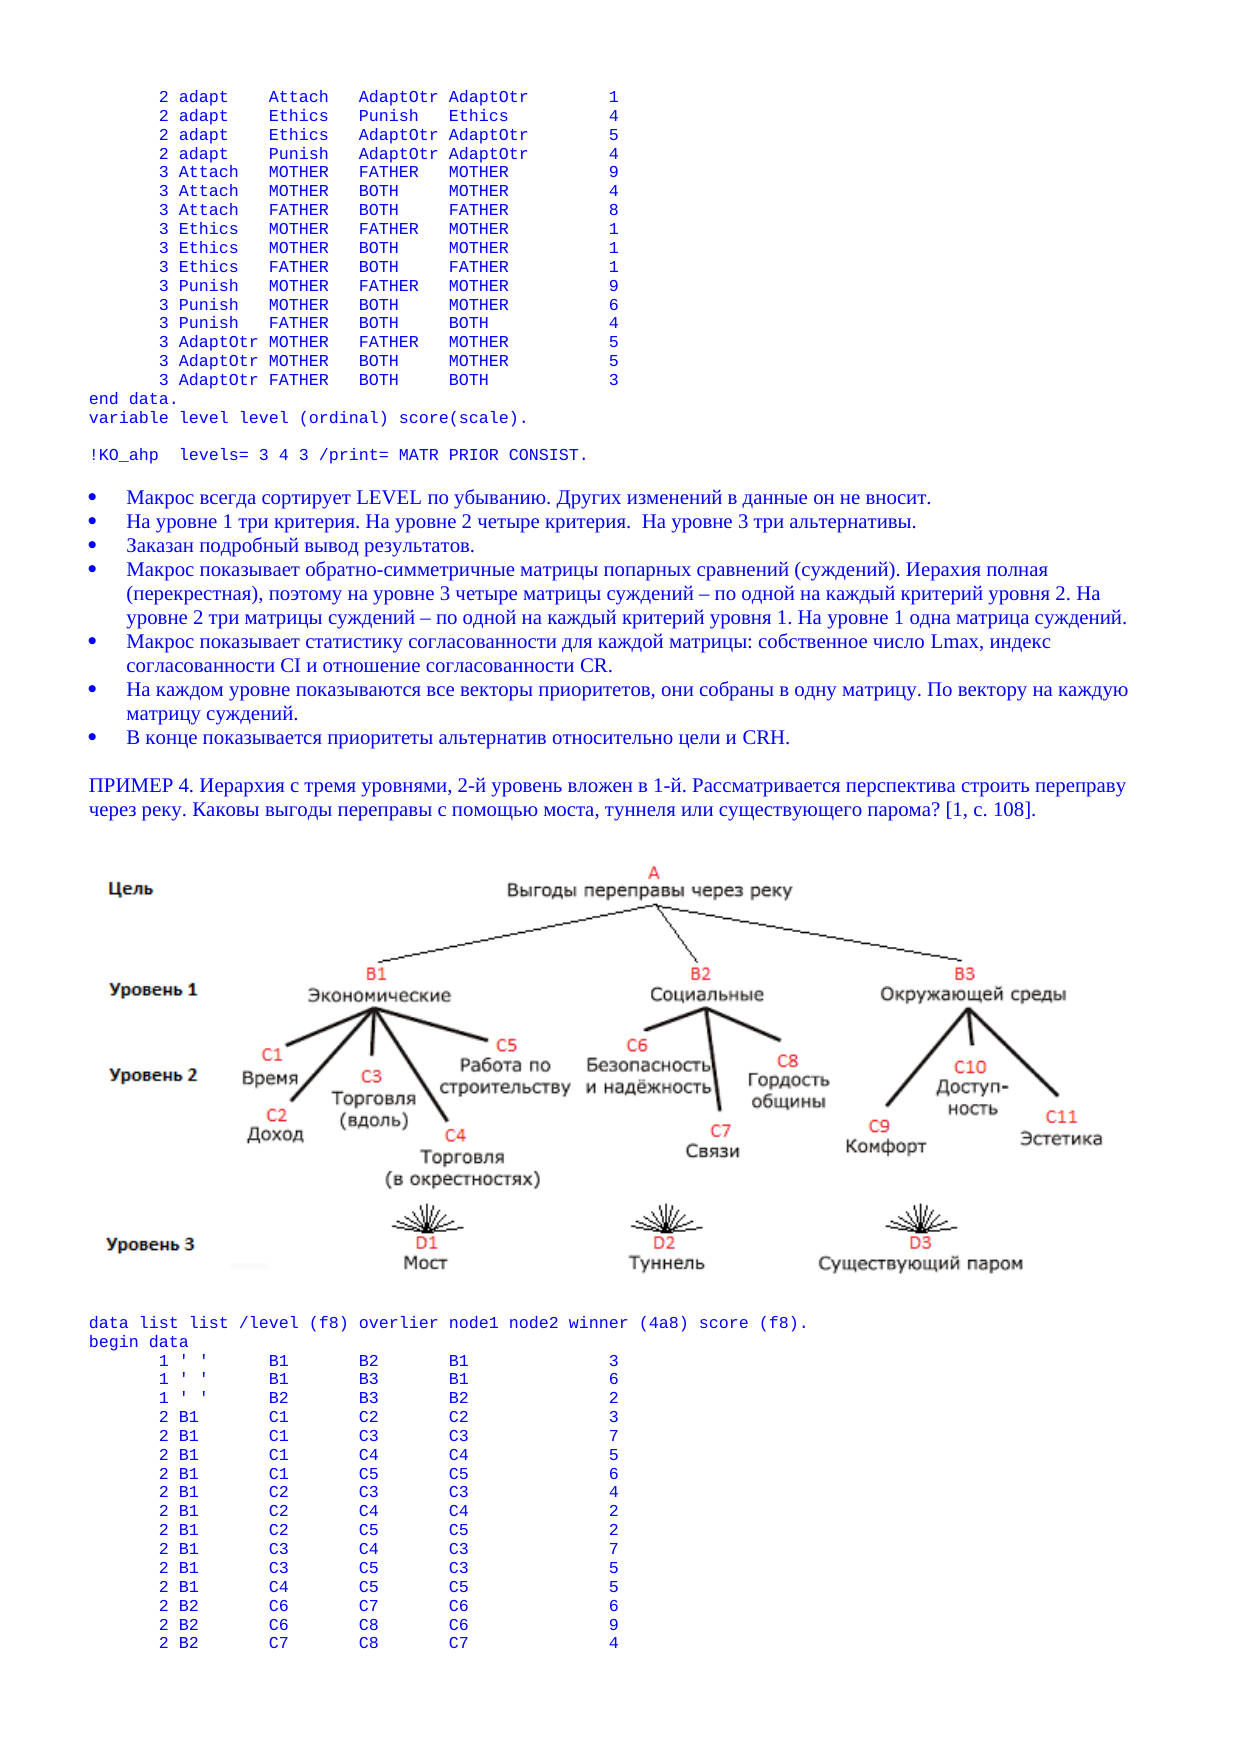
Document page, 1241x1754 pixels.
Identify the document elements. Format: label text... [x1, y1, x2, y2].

text 3 Ethics FATHER BOTH FATHER 1 [89, 258, 1152, 277]
list На уровне 1 три критерия. На уровне 2 четыре критерия. На уровне 3 три альтернативы. [89, 509, 1152, 533]
text 3 Ethics MOTHER FATHER MOTHER 1 [89, 221, 1152, 239]
text 3 AdaptOtr MOTHER FATHER MOTHER 5 [89, 334, 1152, 353]
text 2 adapt Ethics AdaptOtr AdaptOtr 5 [89, 126, 1152, 145]
text 3 Attach MOTHER FATHER MOTHER 9 [89, 164, 1152, 183]
text 1 ' ' B2 B3 B2 2 [89, 1390, 1152, 1409]
text 3 Ethics MOTHER BOTH MOTHER 1 [89, 239, 1152, 258]
text ПРИМЕР 4. Иерархия с тремя уровнями, 2-й уровень вложен в 1-й. Рассматривается перспектива строить переправу через реку. Каковы выгоды переправы с помощью моста, туннеля или существующего парома? [1, с. 108]. [89, 773, 1152, 821]
text 2 adapt Ethics Punish Ethics 4 [89, 107, 1152, 126]
text 3 AdaptOtr MOTHER BOTH MOTHER 5 [89, 353, 1152, 371]
text 2 B1 C1 C2 C2 3 [89, 1409, 1152, 1427]
list На каждом уровне показываются все векторы приоритетов, они собраны в одну матрицу. По вектору на каждую матрицу суждений. [89, 677, 1152, 725]
text 2 adapt Attach AdaptOtr AdaptOtr 1 [89, 89, 1152, 107]
text 2 B1 C3 C4 C3 7 [89, 1541, 1152, 1559]
list Макрос показывает статистику согласованности для каждой матрицы: собственное число Lmax, индекс согласованности CI и отношение согласованности CR. [89, 629, 1152, 677]
text data list list /level (f8) overlier node1 node2 winner (4a8) score (f8). [89, 1314, 1152, 1333]
list Заказан подробный вывод результатов. [89, 533, 1152, 557]
text 2 B1 C3 C5 C3 5 [89, 1559, 1152, 1578]
text 3 Punish FATHER BOTH BOTH 4 [89, 315, 1152, 334]
picture [88, 845, 1122, 1291]
text end data. [89, 390, 1152, 409]
text !KO_ahp levels= 3 4 3 /print= MATR PRIOR CONSIST. [89, 447, 1152, 466]
text 2 B1 C1 C4 C4 5 [89, 1446, 1152, 1465]
text 3 AdaptOtr FATHER BOTH BOTH 3 [89, 371, 1152, 390]
list Макрос всегда сортирует LEVEL по убыванию. Других изменений в данные он не вносит. [89, 484, 1152, 509]
text 1 ' ' B1 B2 B1 3 [89, 1352, 1152, 1371]
text 2 B2 C6 C8 C6 9 [89, 1616, 1152, 1635]
text variable level level (ordinal) score(scale). [89, 409, 1152, 428]
text 2 B2 C6 C7 C6 6 [89, 1597, 1152, 1616]
text 3 Punish MOTHER FATHER MOTHER 9 [89, 277, 1152, 296]
text 2 B1 C4 C5 C5 5 [89, 1578, 1152, 1597]
list В конце показывается приоритеты альтернатив относительно цели и CRH. [89, 725, 1152, 749]
text 2 B1 C2 C5 C5 2 [89, 1522, 1152, 1541]
text 3 Punish MOTHER BOTH MOTHER 6 [89, 296, 1152, 315]
text begin data [89, 1333, 1152, 1352]
text 2 B1 C2 C4 C4 2 [89, 1503, 1152, 1522]
text 3 Attach FATHER BOTH FATHER 8 [89, 202, 1152, 221]
list Макрос показывает обратно-симметричные матрицы попарных сравнений (суждений). Иерахия полная (перекрестная), поэтому на уровне 3 четыре матрицы суждений – по одной на каждый критерий уровня 2. На уровне 2 три матрицы суждений – по одной на каждый критерий уровня 1. На уровне 1 одна матрица суждений. [89, 557, 1152, 629]
text 2 B1 C1 C5 C5 6 [89, 1465, 1152, 1484]
text 2 B1 C2 C3 C3 4 [89, 1484, 1152, 1503]
text 3 Attach MOTHER BOTH MOTHER 4 [89, 183, 1152, 202]
text 2 adapt Punish AdaptOtr AdaptOtr 4 [89, 145, 1152, 164]
text 1 ' ' B1 B3 B1 6 [89, 1371, 1152, 1390]
text 2 B1 C1 C3 C3 7 [89, 1427, 1152, 1446]
text 2 B2 C7 C8 C7 4 [89, 1635, 1152, 1654]
